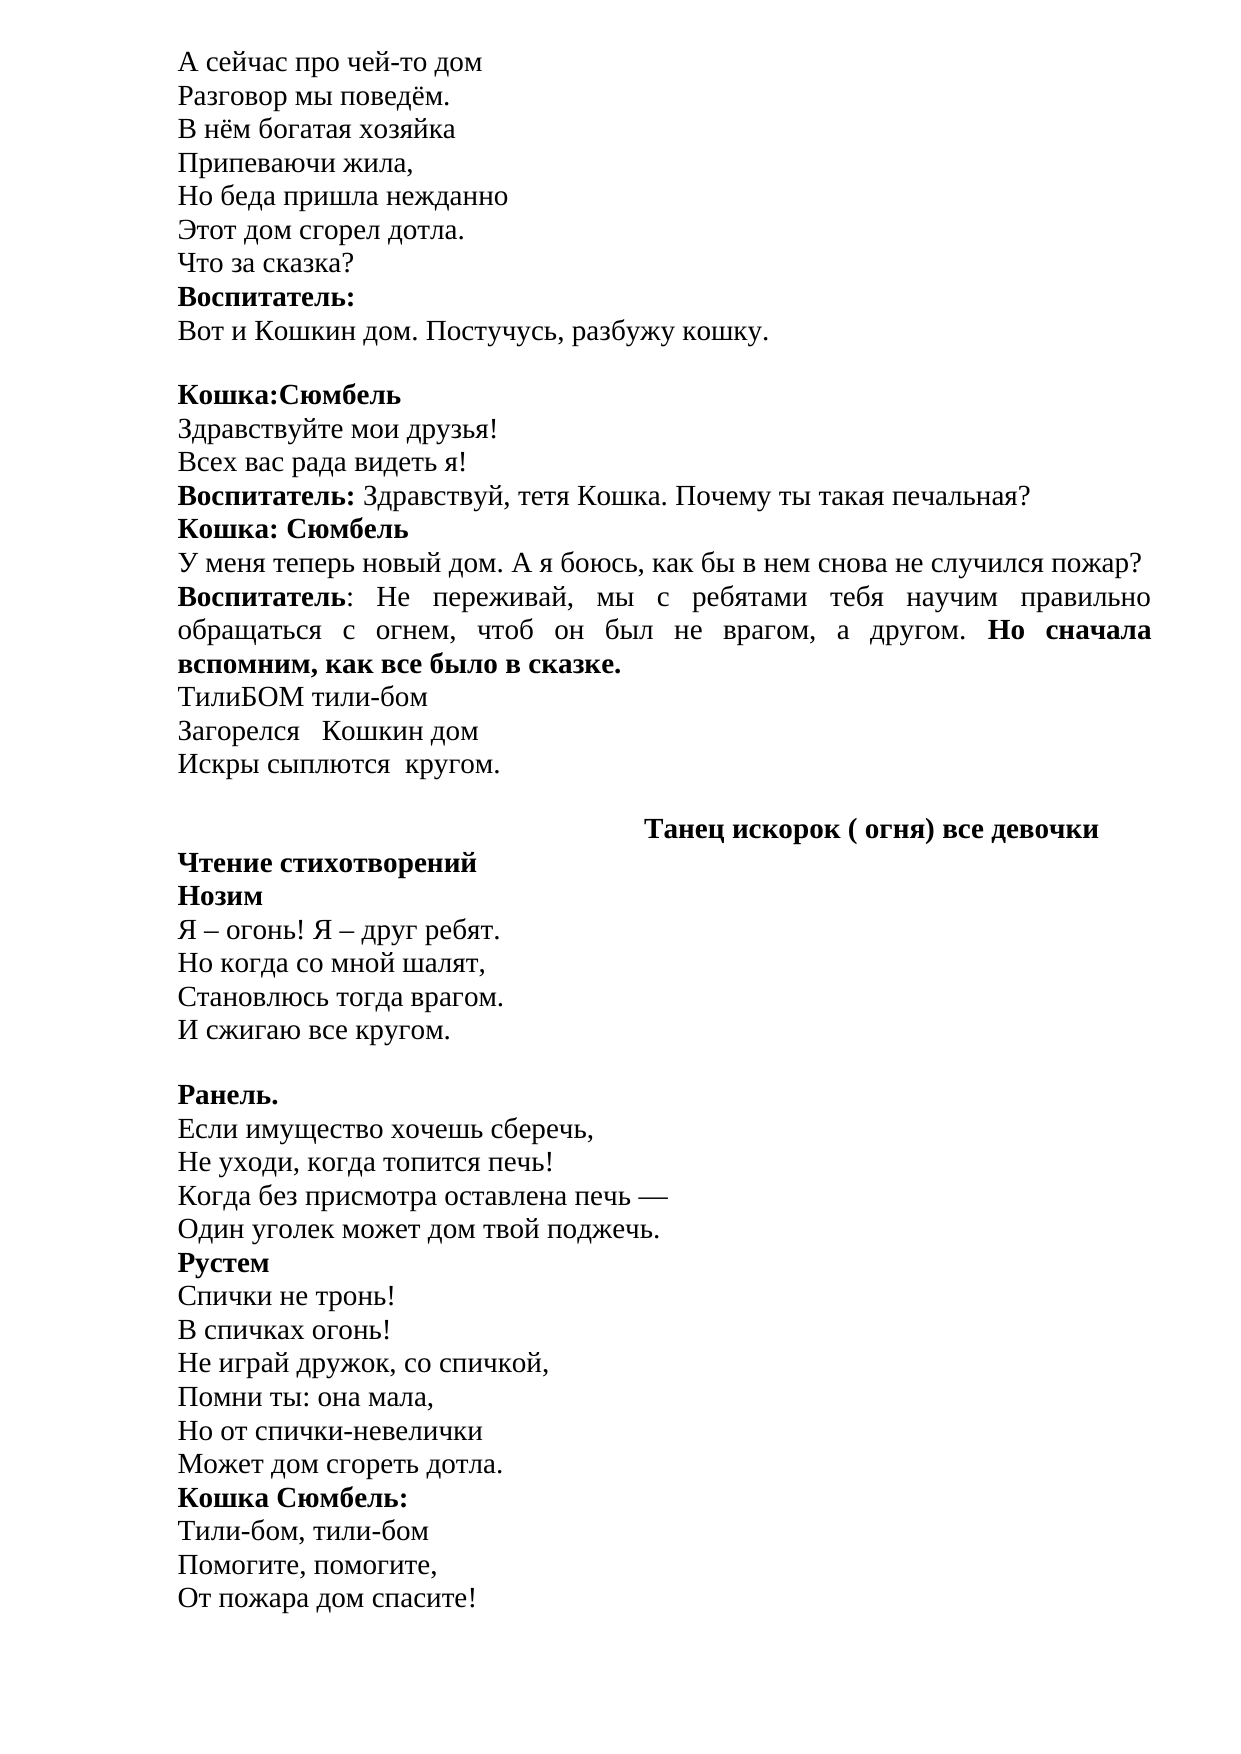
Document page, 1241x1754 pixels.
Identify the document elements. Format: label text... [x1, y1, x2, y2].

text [177, 44, 1152, 279]
text Кошка Сюмбель: Тили-бом, тили-бом Помогите, помогите, От пожара дом спасите! [177, 1480, 1152, 1614]
text Ранель. Если имущество хочешь сберечь, Не уходи, когда топится печь! Когда без присмотра оставлена печь — Один уголек может дом твой поджечь. [177, 1077, 1152, 1245]
text У меня теперь новый дом. А я боюсь, как бы в нем снова не случился пожар? [177, 545, 1152, 579]
text Рустем [177, 1245, 1152, 1278]
text Нозим [177, 878, 1152, 912]
text Спички не тронь! В спичках огонь! Не играй дружок, со спичкой, Помни ты: она мала, Но от спички-невелички Может дом сгореть дотла. [177, 1278, 1152, 1480]
text Воспитатель: Не переживай, мы с ребятами тебя научим правильно обращаться с огнем, чтоб он был не врагом, а другом. Но сначала вспомним, как все было в сказке. [177, 579, 1152, 679]
text Кошка:Сюмбель Здравствуйте мои друзья! Всех вас рада видеть я! [177, 377, 1152, 478]
text Воспитатель: Здравствуй, тетя Кошка. Почему ты такая печальная? [177, 478, 1152, 512]
text Вот и Кошкин дом. Постучусь, разбужу кошку. [177, 313, 1152, 346]
text Кошка: Сюмбель [177, 512, 1152, 545]
text Танец искорок ( огня) все девочки [177, 811, 1152, 845]
text ТилиБОМ тили-бом Загорелся Кошкин дом Искры сыплются кругом. [177, 679, 1152, 780]
text Воспитатель: [177, 279, 1152, 313]
text Чтение стихотворений [177, 845, 1152, 878]
text Я – огонь! Я – друг ребят. Но когда со мной шалят, Становлюсь тогда врагом. И сжигаю все кругом. [177, 912, 1152, 1046]
